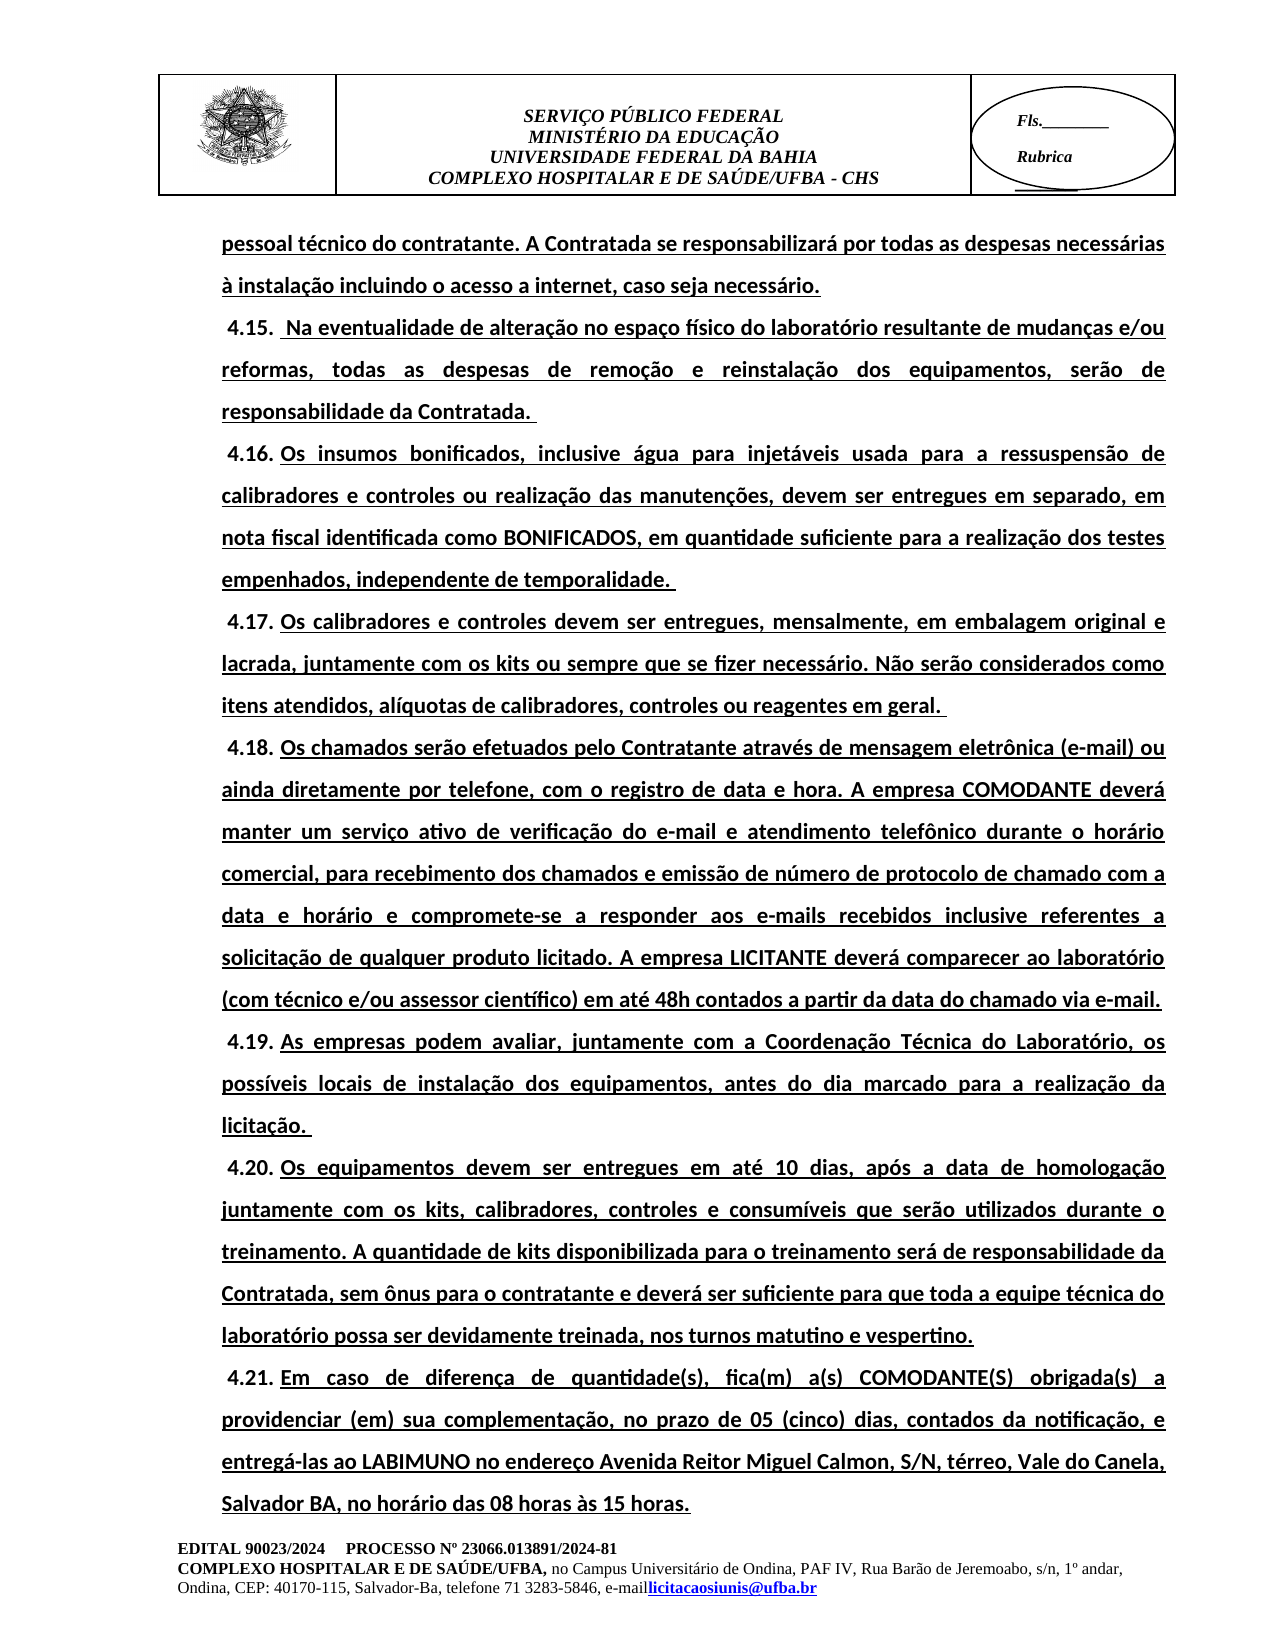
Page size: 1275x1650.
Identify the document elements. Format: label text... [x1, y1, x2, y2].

list Na eventualidade de alteração no espaço físico do laboratório resultante de mudanças e/ou reformas, todas as despesas de remoção e reinstalação dos equipamentos, serão de responsabilidade da Contratada. [221, 313, 1166, 380]
list As empresas podem avaliar, juntamente com a Coordenação Técnica do Laboratório, os possíveis locais de instalação dos equipamentos, antes do dia marcado para a realização da licitação. [221, 1094, 1166, 1139]
list Os insumos bonificados, inclusive água para injetáveis usada para a ressuspensão de calibradores e controles ou realização das manutenções, devem ser entregues em separado, em nota fiscal identificada como BONIFICADOS, em quantidade suficiente para a realização dos testes empenhados, independente de temporalidade. [221, 507, 1166, 548]
list Os insumos bonificados, inclusive água para injetáveis usada para a ressuspensão de calibradores e controles ou realização das manutenções, devem ser entregues em separado, em nota fiscal identificada como BONIFICADOS, em quantidade suficiente para a realização dos testes empenhados, independente de temporalidade. [221, 549, 1166, 593]
picture [192, 80, 299, 172]
list Os equipamentos devem ser entregues em até 10 dias, após a data de homologação juntamente com os kits, calibradores, controles e consumíveis que serão utilizados durante o treinamento. A quantidade de kits disponibilizada para o treinamento será de responsabilidade da Contratada, sem ônus para o contratante e deverá ser suficiente para que toda a equipe técnica do laboratório possa ser devidamente treinada, nos turnos matutino e vespertino. [221, 1262, 1166, 1349]
list Na eventualidade de alteração no espaço físico do laboratório resultante de mudanças e/ou reformas, todas as despesas de remoção e reinstalação dos equipamentos, serão de responsabilidade da Contratada. [221, 381, 1166, 426]
list As empresas podem avaliar, juntamente com a Coordenação Técnica do Laboratório, os possíveis locais de instalação dos equipamentos, antes do dia marcado para a realização da licitação. [221, 1027, 1166, 1093]
list Em caso de diferença de quantidade(s), fica(m) a(s) COMODANTE(S) obrigada(s) a providenciar (em) sua complementação, no prazo de 05 (cinco) dias, contados da notificação, e entregá-las ao LABIMUNO no endereço Avenida Reitor Miguel Calmon, S/N, térreo, Vale do Canela, Salvador BA, no horário das 08 horas às 15 horas. [221, 1430, 1166, 1471]
list Os chamados serão efetuados pelo Contratante através de mensagem eletrônica (e-mail) ou ainda diretamente por telefone, com o registro de data e hora. A empresa COMODANTE deverá manter um serviço ativo de verificação do e-mail e atendimento telefônico durante o horário comercial, para recebimento dos chamados e emissão de número de protocolo de chamado com a data e horário e compromete-se a responder aos e-mails recebidos inclusive referentes a solicitação de qualquer produto licitado. A empresa LICITANTE deverá comparecer ao laboratório (com técnico e/ou assessor científico) em até 48h contados a partir da data do chamado via e-mail. [221, 800, 1166, 883]
list Os insumos bonificados, inclusive água para injetáveis usada para a ressuspensão de calibradores e controles ou realização das manutenções, devem ser entregues em separado, em nota fiscal identificada como BONIFICADOS, em quantidade suficiente para a realização dos testes empenhados, independente de temporalidade. [221, 439, 1166, 506]
list Os chamados serão efetuados pelo Contratante através de mensagem eletrônica (e-mail) ou ainda diretamente por telefone, com o registro de data e hora. A empresa COMODANTE deverá manter um serviço ativo de verificação do e-mail e atendimento telefônico durante o horário comercial, para recebimento dos chamados e emissão de número de protocolo de chamado com a data e horário e compromete-se a responder aos e-mails recebidos inclusive referentes a solicitação de qualquer produto licitado. A empresa LICITANTE deverá comparecer ao laboratório (com técnico e/ou assessor científico) em até 48h contados a partir da data do chamado via e-mail. [221, 884, 1166, 925]
list Os calibradores e controles devem ser entregues, mensalmente, em embalagem original e lacrada, juntamente com os kits ou sempre que se fizer necessário. Não serão considerados como itens atendidos, alíquotas de calibradores, controles ou reagentes em geral. [221, 674, 1166, 719]
list Os equipamentos devem ser entregues em até 10 dias, após a data de homologação juntamente com os kits, calibradores, controles e consumíveis que serão utilizados durante o treinamento. A quantidade de kits disponibilizada para o treinamento será de responsabilidade da Contratada, sem ônus para o contratante e deverá ser suficiente para que toda a equipe técnica do laboratório possa ser devidamente treinada, nos turnos matutino e vespertino. [221, 1221, 1166, 1261]
list Os equipamentos devem ser entregues em até 10 dias, após a data de homologação juntamente com os kits, calibradores, controles e consumíveis que serão utilizados durante o treinamento. A quantidade de kits disponibilizada para o treinamento será de responsabilidade da Contratada, sem ônus para o contratante e deverá ser suficiente para que toda a equipe técnica do laboratório possa ser devidamente treinada, nos turnos matutino e vespertino. [221, 1153, 1166, 1219]
list Os chamados serão efetuados pelo Contratante através de mensagem eletrônica (e-mail) ou ainda diretamente por telefone, com o registro de data e hora. A empresa COMODANTE deverá manter um serviço ativo de verificação do e-mail e atendimento telefônico durante o horário comercial, para recebimento dos chamados e emissão de número de protocolo de chamado com a data e horário e compromete-se a responder aos e-mails recebidos inclusive referentes a solicitação de qualquer produto licitado. A empresa LICITANTE deverá comparecer ao laboratório (com técnico e/ou assessor científico) em até 48h contados a partir da data do chamado via e-mail. [221, 926, 1166, 1013]
list Em caso de diferença de quantidade(s), fica(m) a(s) COMODANTE(S) obrigada(s) a providenciar (em) sua complementação, no prazo de 05 (cinco) dias, contados da notificação, e entregá-las ao LABIMUNO no endereço Avenida Reitor Miguel Calmon, S/N, térreo, Vale do Canela, Salvador BA, no horário das 08 horas às 15 horas. [221, 1472, 1166, 1517]
list Os chamados serão efetuados pelo Contratante através de mensagem eletrônica (e-mail) ou ainda diretamente por telefone, com o registro de data e hora. A empresa COMODANTE deverá manter um serviço ativo de verificação do e-mail e atendimento telefônico durante o horário comercial, para recebimento dos chamados e emissão de número de protocolo de chamado com a data e horário e compromete-se a responder aos e-mails recebidos inclusive referentes a solicitação de qualquer produto licitado. A empresa LICITANTE deverá comparecer ao laboratório (com técnico e/ou assessor científico) em até 48h contados a partir da data do chamado via e-mail. [221, 733, 1166, 799]
list Os calibradores e controles devem ser entregues, mensalmente, em embalagem original e lacrada, juntamente com os kits ou sempre que se fizer necessário. Não serão considerados como itens atendidos, alíquotas de calibradores, controles ou reagentes em geral. [221, 607, 1166, 673]
list Em caso de diferença de quantidade(s), fica(m) a(s) COMODANTE(S) obrigada(s) a providenciar (em) sua complementação, no prazo de 05 (cinco) dias, contados da notificação, e entregá-las ao LABIMUNO no endereço Avenida Reitor Miguel Calmon, S/N, térreo, Vale do Canela, Salvador BA, no horário das 08 horas às 15 horas. [221, 1363, 1166, 1429]
